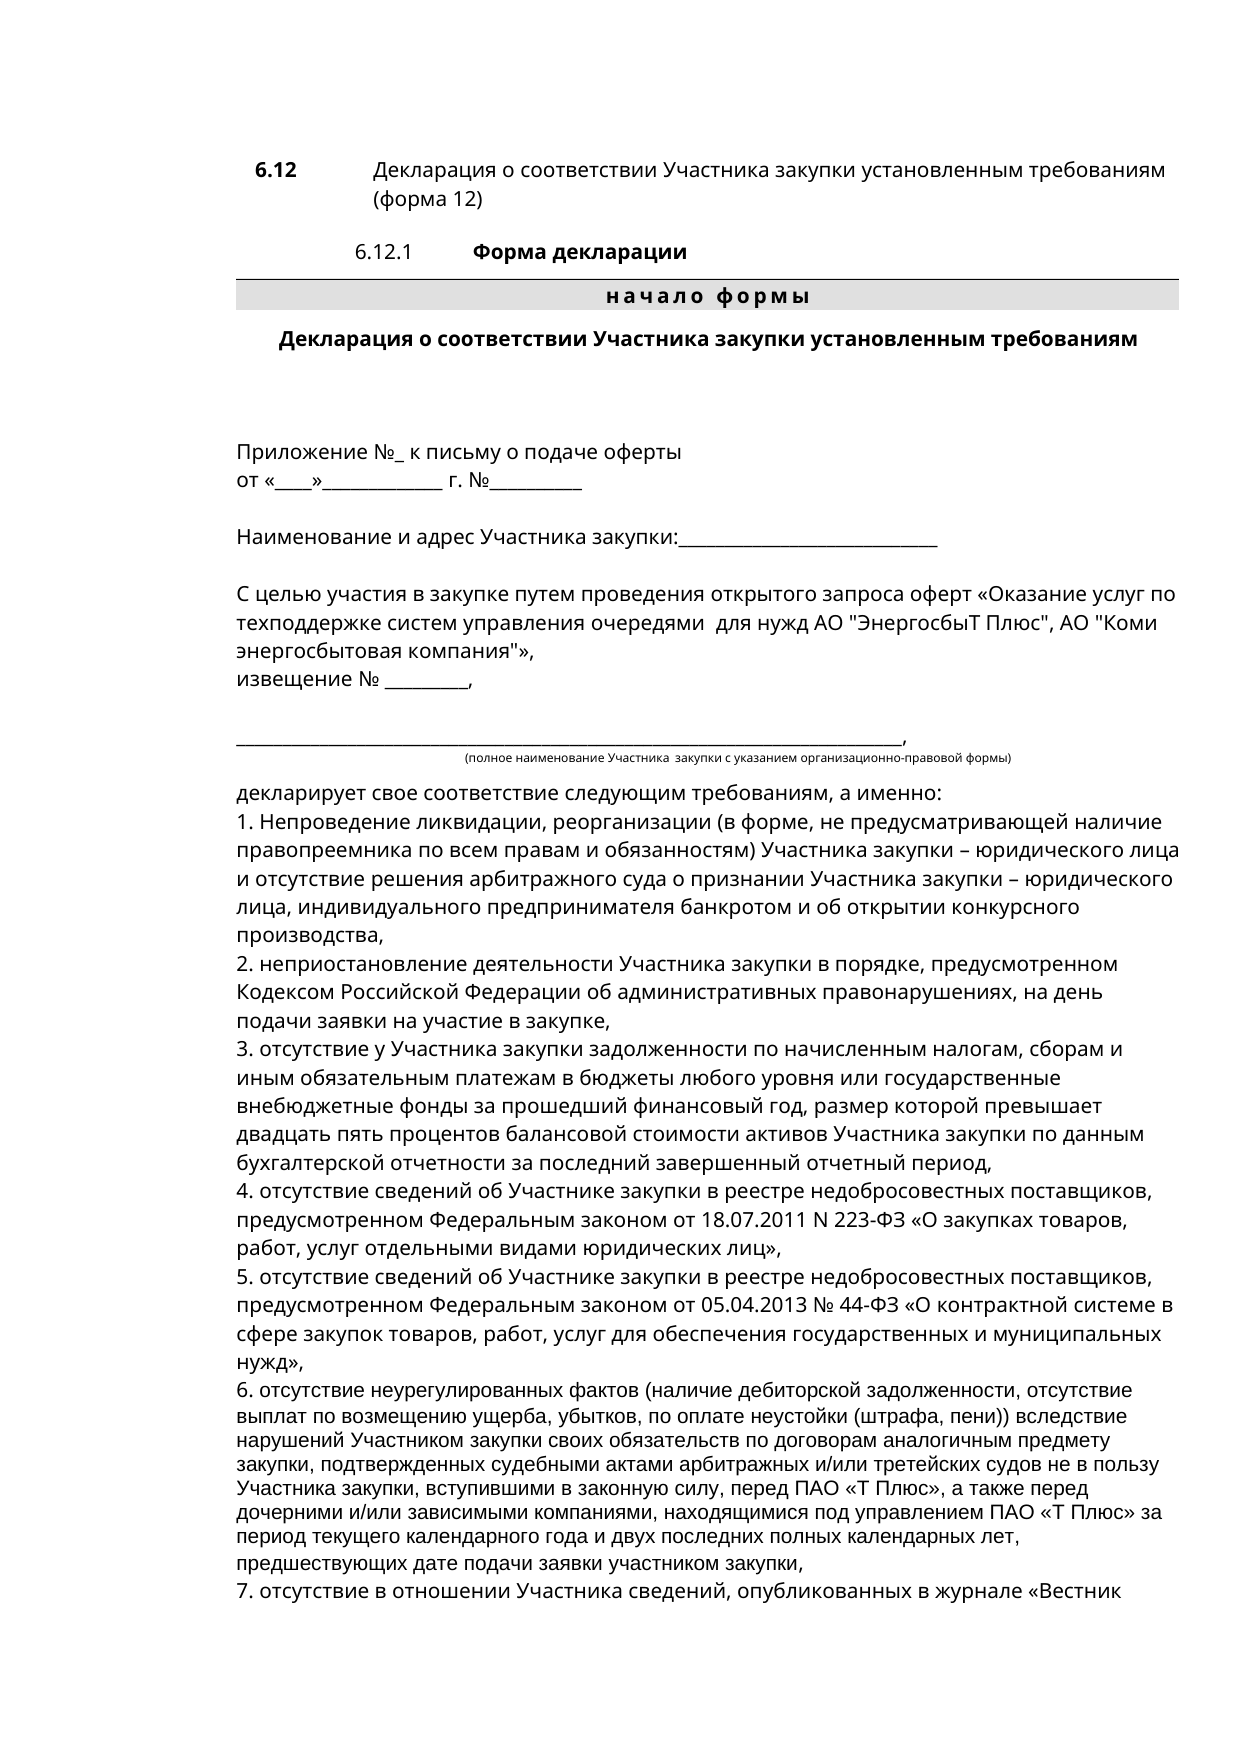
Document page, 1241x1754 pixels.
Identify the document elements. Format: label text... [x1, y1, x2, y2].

text ________________________________________________________________________, [236, 721, 1181, 750]
subtitle Декларация о соответствии Участника закупки установленным требованиям (форма 12) [255, 156, 1181, 212]
text С целью участия в закупке путем проведения открытого запроса оферт «Оказание услуг по техподдержке систем управления очередями для нужд АО "ЭнергосбыТ Плюс", АО "Коми энергосбытовая компания"», [236, 579, 1181, 664]
text 1. Непроведение ликвидации, реорганизации (в форме, не предусматривающей наличие правопреемника по всем правам и обязанностям) Участника закупки – юридического лица и отсутствие решения арбитражного суда о признании Участника закупки – юридического лица, индивидуального предпринимателя банкротом и об открытии конкурсного производства, [236, 807, 1181, 949]
text декларирует свое соответствие следующим требованиям, а именно: [236, 778, 1181, 807]
text 5. отсутствие сведений об Участнике закупки в реестре недобросовестных поставщиков, предусмотренном Федеральным законом от 05.04.2013 № 44-ФЗ «О контрактной системе в сфере закупок товаров, работ, услуг для обеспечения государственных и муниципальных нужд», [236, 1262, 1181, 1376]
text Приложение №_ к письму о подаче оферты от «____»_____________ г. №__________ [236, 437, 1181, 494]
text 6. отсутствие неурегулированных фактов (наличие дебиторской задолженности, отсутствие выплат по возмещению ущерба, убытков, по оплате неустойки (штрафа, пени)) вследствие нарушений Участником закупки своих обязательств по договорам аналогичным предмету закупки, подтвержденных судебными актами арбитражных и/или третейских судов не в пользу Участника закупки, вступившими в законную силу, перед ПАО «Т Плюс», а также перед дочерними и/или зависимыми компаниями, находящимися под управлением ПАО «Т Плюс» за период текущего календарного года и двух последних полных календарных лет, предшествующих дате подачи заявки участником закупки, [236, 1376, 1181, 1576]
text начало формы [236, 280, 1179, 310]
text 2. неприостановление деятельности Участника закупки в порядке, предусмотренном Кодексом Российской Федерации об административных правонарушениях, на день подачи заявки на участие в закупке, [236, 949, 1181, 1034]
text (полное наименование Участника закупки с указанием организационно-правовой формы) [236, 750, 1181, 778]
list Форма декларации [354, 237, 1181, 266]
text Декларация о соответствии Участника закупки установленным требованиям [236, 324, 1181, 353]
text 4. отсутствие сведений об Участнике закупки в реестре недобросовестных поставщиков, предусмотренном Федеральным законом от 18.07.2011 N 223-ФЗ «О закупках товаров, работ, услуг отдельными видами юридических лиц», [236, 1176, 1181, 1262]
text извещение № _________, [236, 664, 1181, 693]
text Наименование и адрес Участника закупки:____________________________ [236, 522, 1181, 551]
text 3. отсутствие у Участника закупки задолженности по начисленным налогам, сборам и иным обязательным платежам в бюджеты любого уровня или государственные внебюджетные фонды за прошедший финансовый год, размер которой превышает двадцать пять процентов балансовой стоимости активов Участника закупки по данным бухгалтерской отчетности за последний завершенный отчетный период, [236, 1034, 1181, 1176]
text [236, 1576, 1181, 1604]
